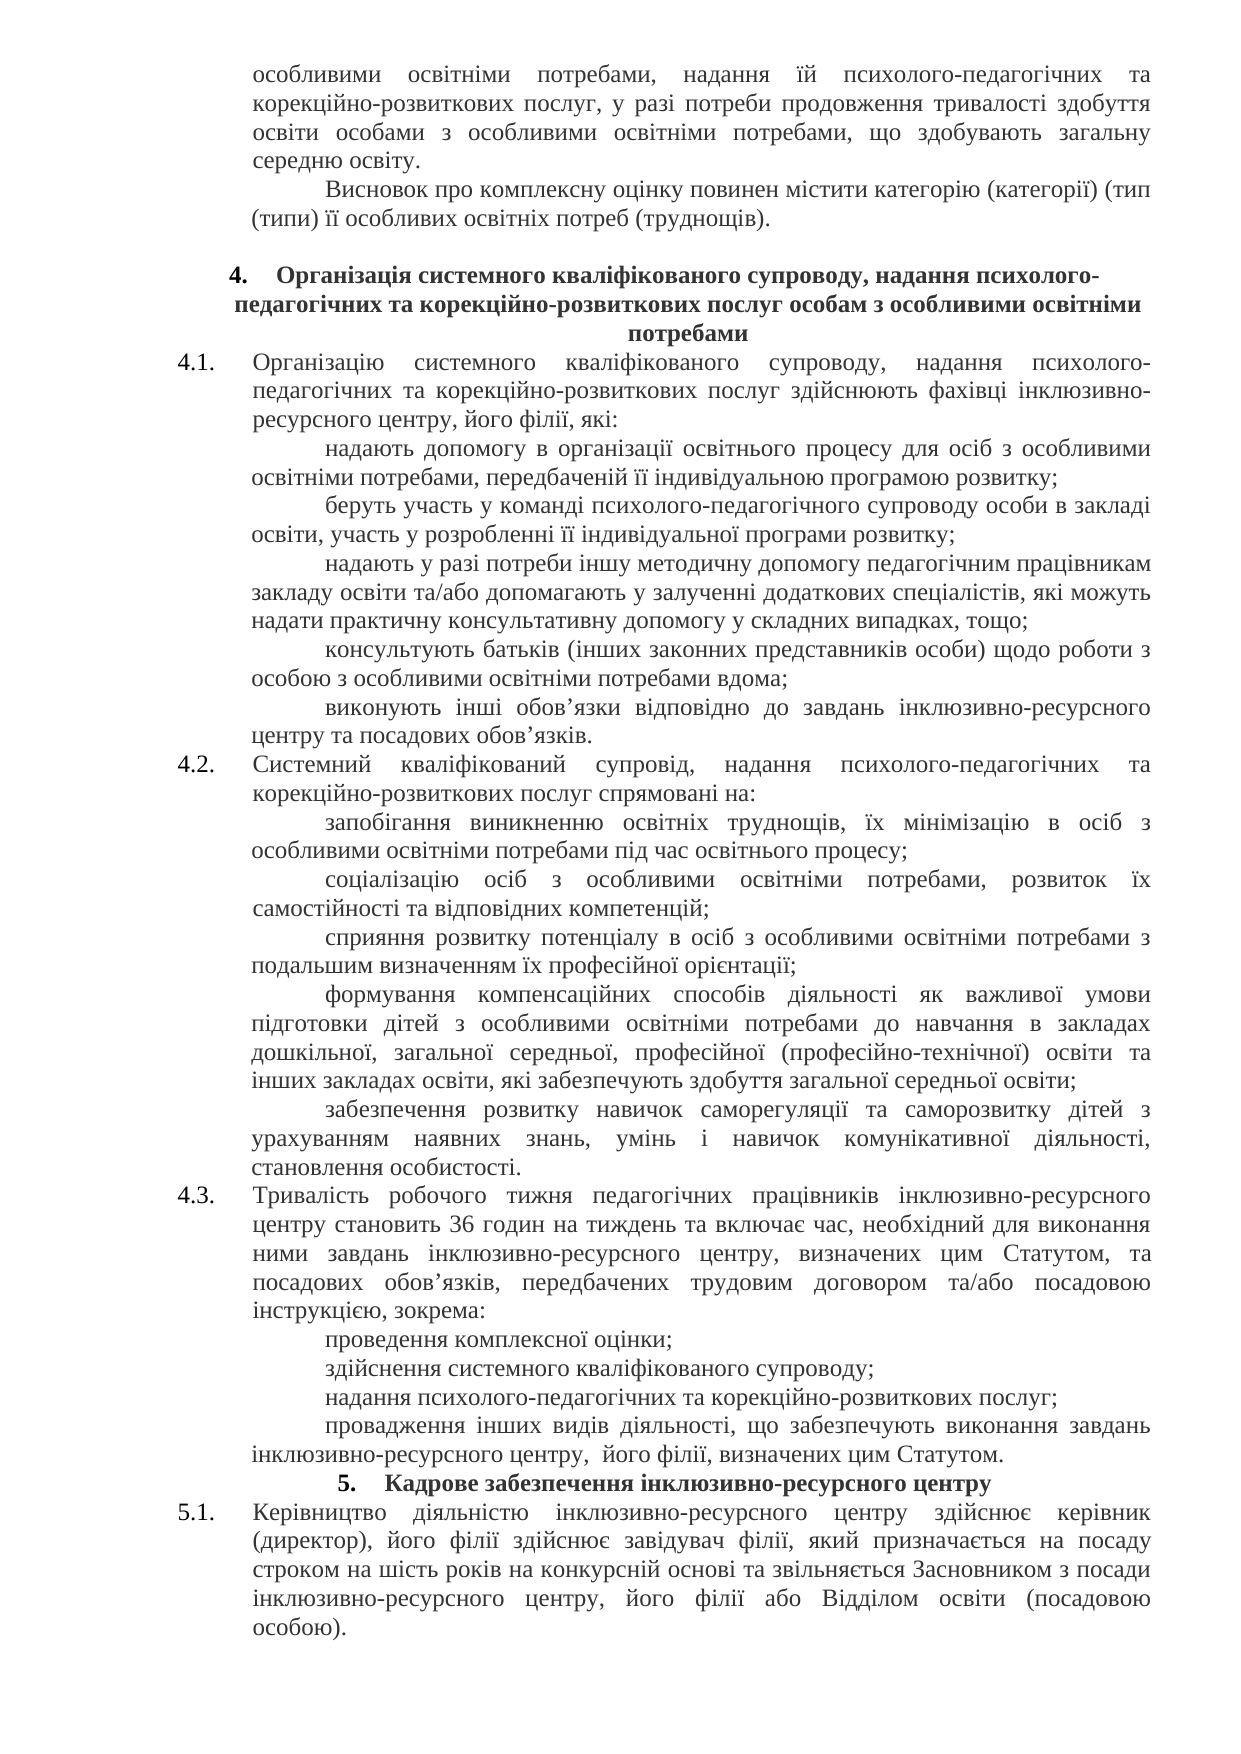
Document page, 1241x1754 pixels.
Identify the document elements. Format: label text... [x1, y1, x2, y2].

list Кадрове забезпечення інклюзивно-ресурсного центру [177, 1468, 1152, 1497]
text надають допомогу в організації освітнього процесу для осіб з особливими освітніми потребами, передбаченій її індивідуальною програмою розвитку; [251, 433, 1152, 490]
text запобігання виникненню освітніх труднощів, їх мінімізацію в осіб з особливими освітніми потребами під час освітнього процесу; [251, 807, 1152, 864]
list Системний кваліфікований супровід, надання психолого-педагогічних та корекційно-розвиткових послуг спрямовані на: [177, 749, 1152, 807]
text проведення комплексної оцінки; [251, 1324, 1152, 1353]
text надання психолого-педагогічних та корекційно-розвиткових послуг; [271, 1382, 1152, 1410]
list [177, 59, 1152, 174]
text здійснення системного кваліфікованого супроводу; [298, 1353, 1152, 1382]
list Організація системного кваліфікованого супроводу, надання психолого-педагогічних та корекційно-розвиткових послуг особам з особливими освітніми потребами [177, 260, 1152, 347]
text сприяння розвитку потенціалу в осіб з особливими освітніми потребами з подальшим визначенням їх професійної орієнтації; [251, 922, 1152, 979]
text формування компенсаційних способів діяльності як важливої умови підготовки дітей з особливими освітніми потребами до навчання в закладах дошкільної, загальної середньої, професійної (професійно-технічної) освіти та інших закладах освіти, які забезпечують здобуття загальної середньої освіти; [251, 979, 1152, 1094]
text забезпечення розвитку навичок саморегуляції та саморозвитку дітей з урахуванням наявних знань, умінь і навичок комунікативної діяльності, становлення особистості. [251, 1094, 1152, 1180]
text соціалізацію осіб з особливими освітніми потребами, розвиток їх самостійності та відповідних компетенцій; [252, 864, 1152, 922]
text беруть участь у команді психолого-педагогічного супроводу особи в закладі освіти, участь у розробленні її індивідуальної програми розвитку; [251, 490, 1152, 548]
list Організацію системного кваліфікованого супроводу, надання психолого-педагогічних та корекційно-розвиткових послуг здійснюють фахівці інклюзивно-ресурсного центру, його філії, які: [177, 347, 1152, 433]
text надають у разі потреби іншу методичну допомогу педагогічним працівникам закладу освіти та/або допомагають у залученні додаткових спеціалістів, які можуть надати практичну консультативну допомогу у складних випадках, тощо; [251, 548, 1152, 634]
list Тривалість робочого тижня педагогічних працівників інклюзивно-ресурсного центру становить 36 годин на тиждень та включає час, необхідний для виконання ними завдань інклюзивно-ресурсного центру, визначених цим Статутом, та посадових обов’язків, передбачених трудовим договором та/або посадовою інструкцією, зокрема: [177, 1180, 1152, 1324]
list Керівництво діяльністю інклюзивно-ресурсного центру здійснює керівник (директор), його філії здійснює завідувач філії, який призначається на посаду строком на шість років на конкурсній основі та звільняється Засновником з посади інклюзивно-ресурсного центру, його філії або Відділом освіти (посадовою особою). [177, 1497, 1152, 1640]
text консультують батьків (інших законних представників особи) щодо роботи з особою з особливими освітніми потребами вдома; [251, 634, 1152, 692]
text Висновок про комплексну оцінку повинен містити категорію (категорії) (тип (типи) її особливих освітніх потреб (труднощів). [251, 174, 1152, 232]
text виконують інші обов’язки відповідно до завдань інклюзивно-ресурсного центру та посадових обов’язків. [251, 692, 1152, 749]
text провадження інших видів діяльності, що забезпечують виконання завдань інклюзивно-ресурсного центру, його філії, визначених цим Статутом. [251, 1410, 1152, 1468]
